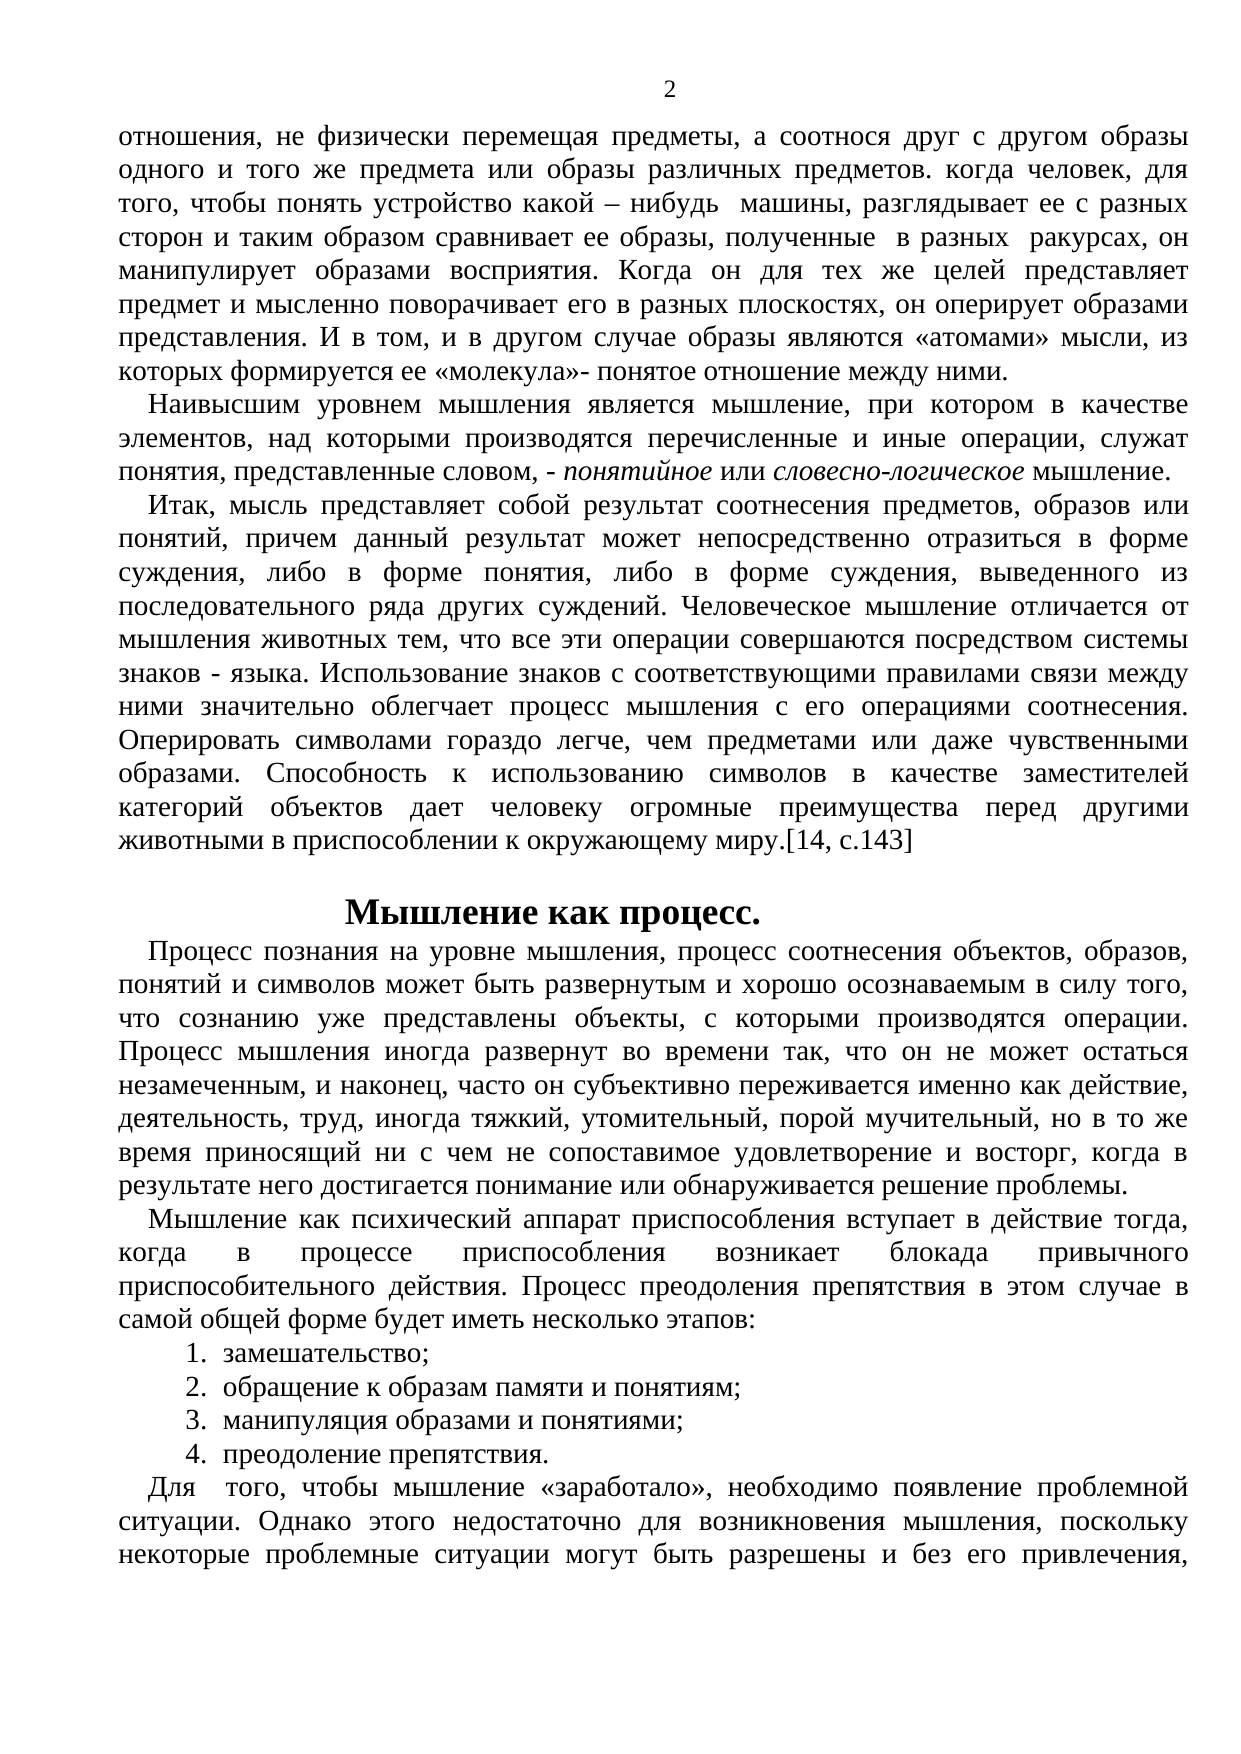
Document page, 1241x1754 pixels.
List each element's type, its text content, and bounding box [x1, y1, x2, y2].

list манипуляция образами и понятиями; [185, 1402, 1190, 1436]
text Наивысшим уровнем мышления является мышление, при котором в качестве элементов, над которыми производятся перечисленные и иные операции, служат понятия, представленные словом, - понятийное или словесно-логическое мышление. [118, 386, 1190, 487]
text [118, 1469, 1190, 1570]
text Итак, мысль представляет собой результат соотнесения предметов, образов или понятий, причем данный результат может непосредственно отразиться в форме суждения, либо в форме понятия, либо в форме суждения, выведенного из последовательного ряда других суждений. Человеческое мышление отличается от мышления животных тем, что все эти операции совершаются посредством системы знаков - языка. Использование знаков с соответствующими правилами связи между ними значительно облегчает процесс мышления с его операциями соотнесения. Оперировать символами гораздо легче, чем предметами или даже чувственными образами. Способность к использованию символов в качестве заместителей категорий объектов дает человеку огромные преимущества перед другими животными в приспособлении к окружающему миру.[14, с.143] [118, 487, 1190, 856]
text Мышление как психический аппарат приспособления вступает в действие тогда, когда в процессе приспособления возникает блокада привычного приспособительного действия. Процесс преодоления препятствия в этом случае в самой общей форме будет иметь несколько этапов: [118, 1201, 1190, 1335]
list преодоление препятствия. [185, 1436, 1190, 1469]
text Мышление как процесс. [118, 889, 1190, 933]
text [118, 118, 1190, 386]
list замешательство; [185, 1335, 1190, 1369]
text Процесс познания на уровне мышления, процесс соотнесения объектов, образов, понятий и символов может быть развернутым и хорошо осознаваемым в силу того, что сознанию уже представлены объекты, с которыми производятся операции. Процесс мышления иногда развернут во времени так, что он не может остаться незамеченным, и наконец, часто он субъективно переживается именно как действие, деятельность, труд, иногда тяжкий, утомительный, порой мучительный, но в то же время приносящий ни с чем не сопоставимое удовлетворение и восторг, когда в результате него достигается понимание или обнаруживается решение проблемы. [118, 933, 1190, 1201]
list обращение к образам памяти и понятиям; [185, 1369, 1190, 1402]
